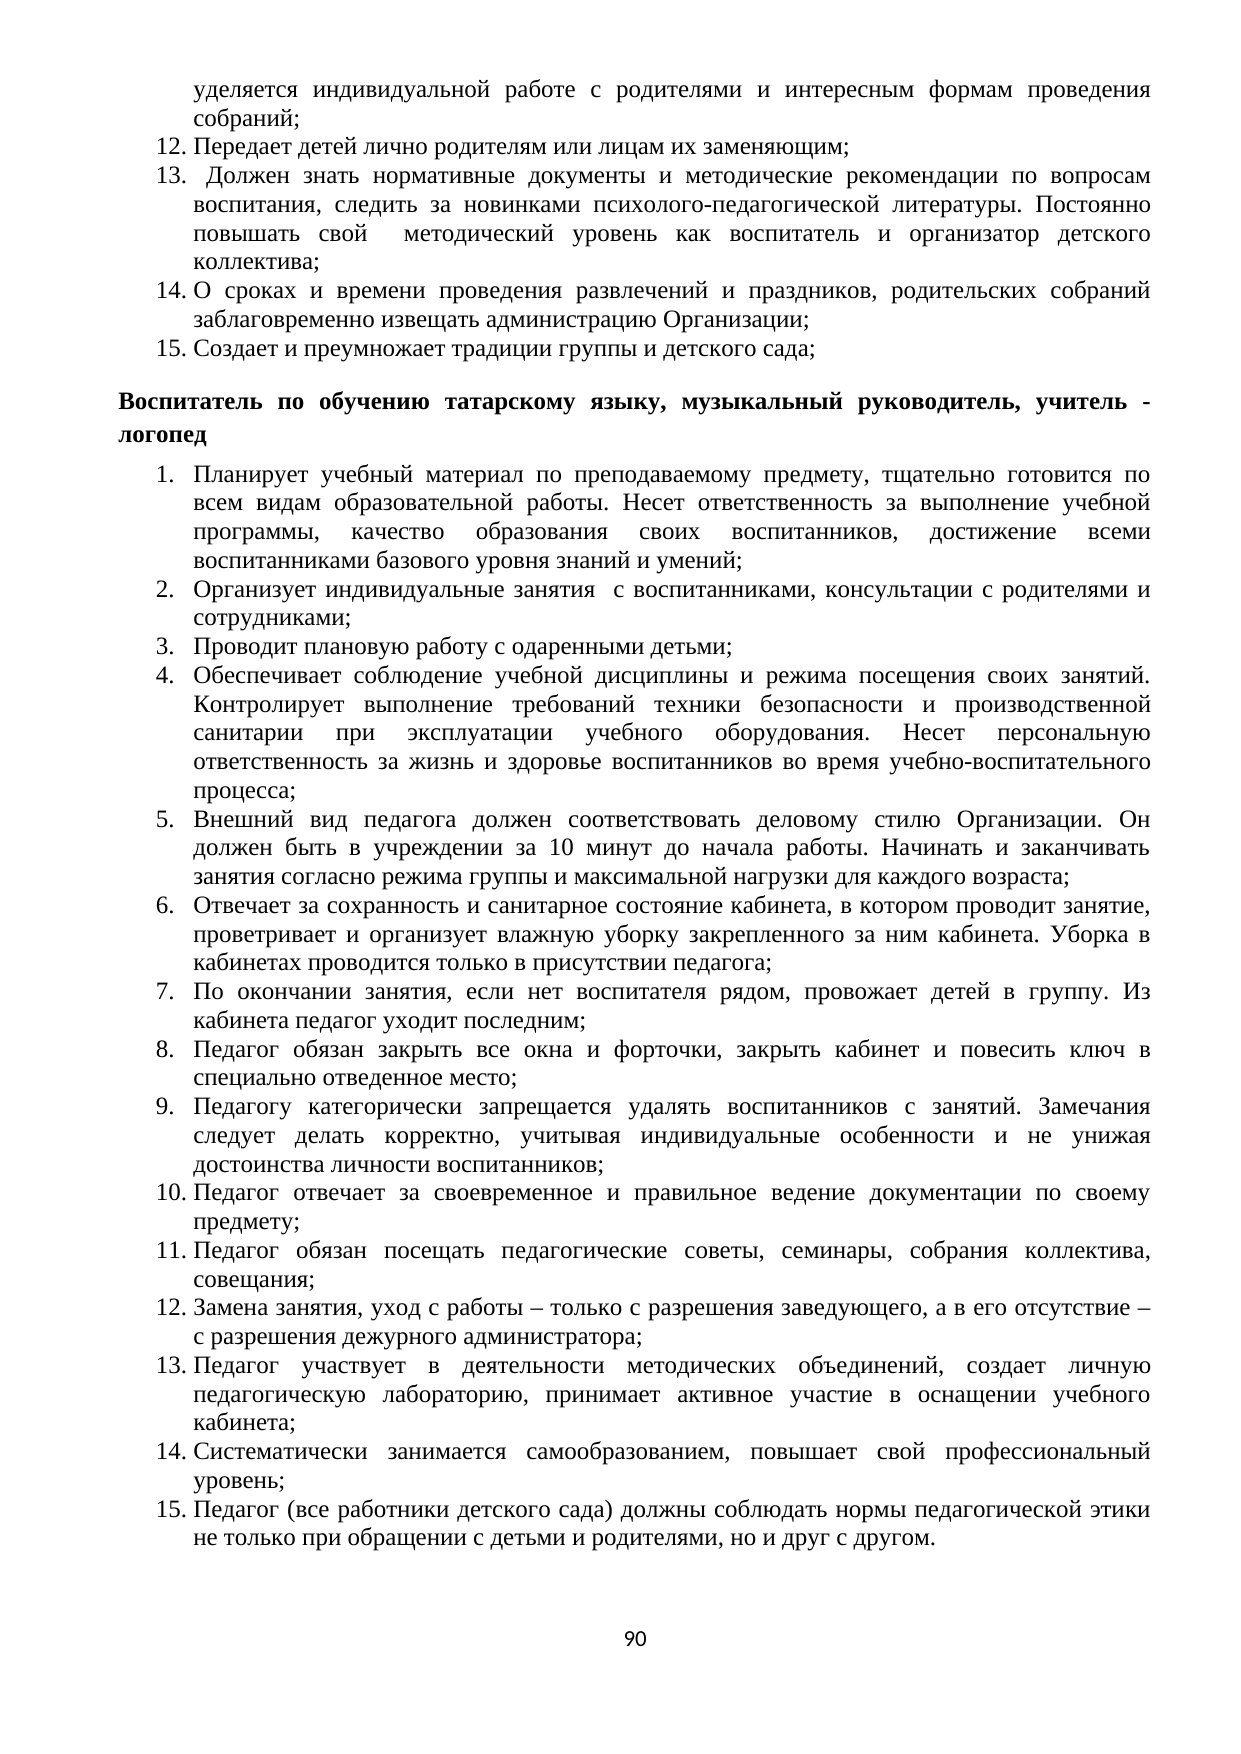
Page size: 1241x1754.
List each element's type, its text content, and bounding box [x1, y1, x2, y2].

list Педагог обязан посещать педагогические советы, семинары, собрания коллектива, совещания; [156, 1235, 1152, 1292]
list Педагогу категорически запрещается удалять воспитанников с занятий. Замечания следует делать корректно, учитывая индивидуальные особенности и не унижая достоинства личности воспитанников; [156, 1091, 1152, 1177]
list Педагог обязан закрыть все окна и форточки, закрыть кабинет и повесить ключ в специально отведенное место; [156, 1034, 1152, 1091]
list Педагог участвует в деятельности методических объединений, создает личную педагогическую лабораторию, принимает активное участие в оснащении учебного кабинета; [156, 1350, 1152, 1436]
list Внешний вид педагога должен соответствовать деловому стилю Организации. Он должен быть в учреждении за 10 минут до начала работы. Начинать и заканчивать занятия согласно режима группы и максимальной нагрузки для каждого возраста; [156, 804, 1152, 890]
list Замена занятия, уход с работы – только с разрешения заведующего, а в его отсутствие – с разрешения дежурного администратора; [156, 1292, 1152, 1350]
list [156, 74, 1152, 131]
list Планирует учебный материал по преподаваемому предмету, тщательно готовится по всем видам образовательной работы. Несет ответственность за выполнение учебной программы, качество образования своих воспитанников, достижение всеми воспитанниками базового уровня знаний и умений; [156, 459, 1152, 574]
list Должен знать нормативные документы и методические рекомендации по вопросам воспитания, следить за новинками психолого-педагогической литературы. Постоянно повышать свой методический уровень как воспитатель и организатор детского коллектива; [156, 160, 1152, 275]
list Педагог (все работники детского сада) должны соблюдать нормы педагогической этики не только при обращении с детьми и родителями, но и друг с другом. [156, 1494, 1152, 1551]
list О сроках и времени проведения развлечений и праздников, родительских собраний заблаговременно извещать администрацию Организации; [156, 275, 1152, 333]
list Передает детей лично родителям или лицам их заменяющим; [156, 131, 1152, 160]
list Педагог отвечает за своевременное и правильное ведение документации по своему предмету; [156, 1177, 1152, 1235]
list Организует индивидуальные занятия с воспитанниками, консультации с родителями и сотрудниками; [156, 574, 1152, 631]
subtitle Воспитатель по обучению татарскому языку, музыкальный руководитель, учитель -логопед [118, 386, 1152, 448]
list По окончании занятия, если нет воспитателя рядом, провожает детей в группу. Из кабинета педагог уходит последним; [156, 976, 1152, 1034]
list Создает и преумножает традиции группы и детского сада; [156, 333, 1152, 361]
list Проводит плановую работу с одаренными детьми; [156, 631, 1152, 660]
list Систематически занимается самообразованием, повышает свой профессиональный уровень; [156, 1436, 1152, 1494]
list Обеспечивает соблюдение учебной дисциплины и режима посещения своих занятий. Контролирует выполнение требований техники безопасности и производственной санитарии при эксплуатации учебного оборудования. Несет персональную ответственность за жизнь и здоровье воспитанников во время учебно-воспитательного процесса; [156, 660, 1152, 804]
list Отвечает за сохранность и санитарное состояние кабинета, в котором проводит занятие, проветривает и организует влажную уборку закрепленного за ним кабинета. Уборка в кабинетах проводится только в присутствии педагога; [156, 890, 1152, 976]
